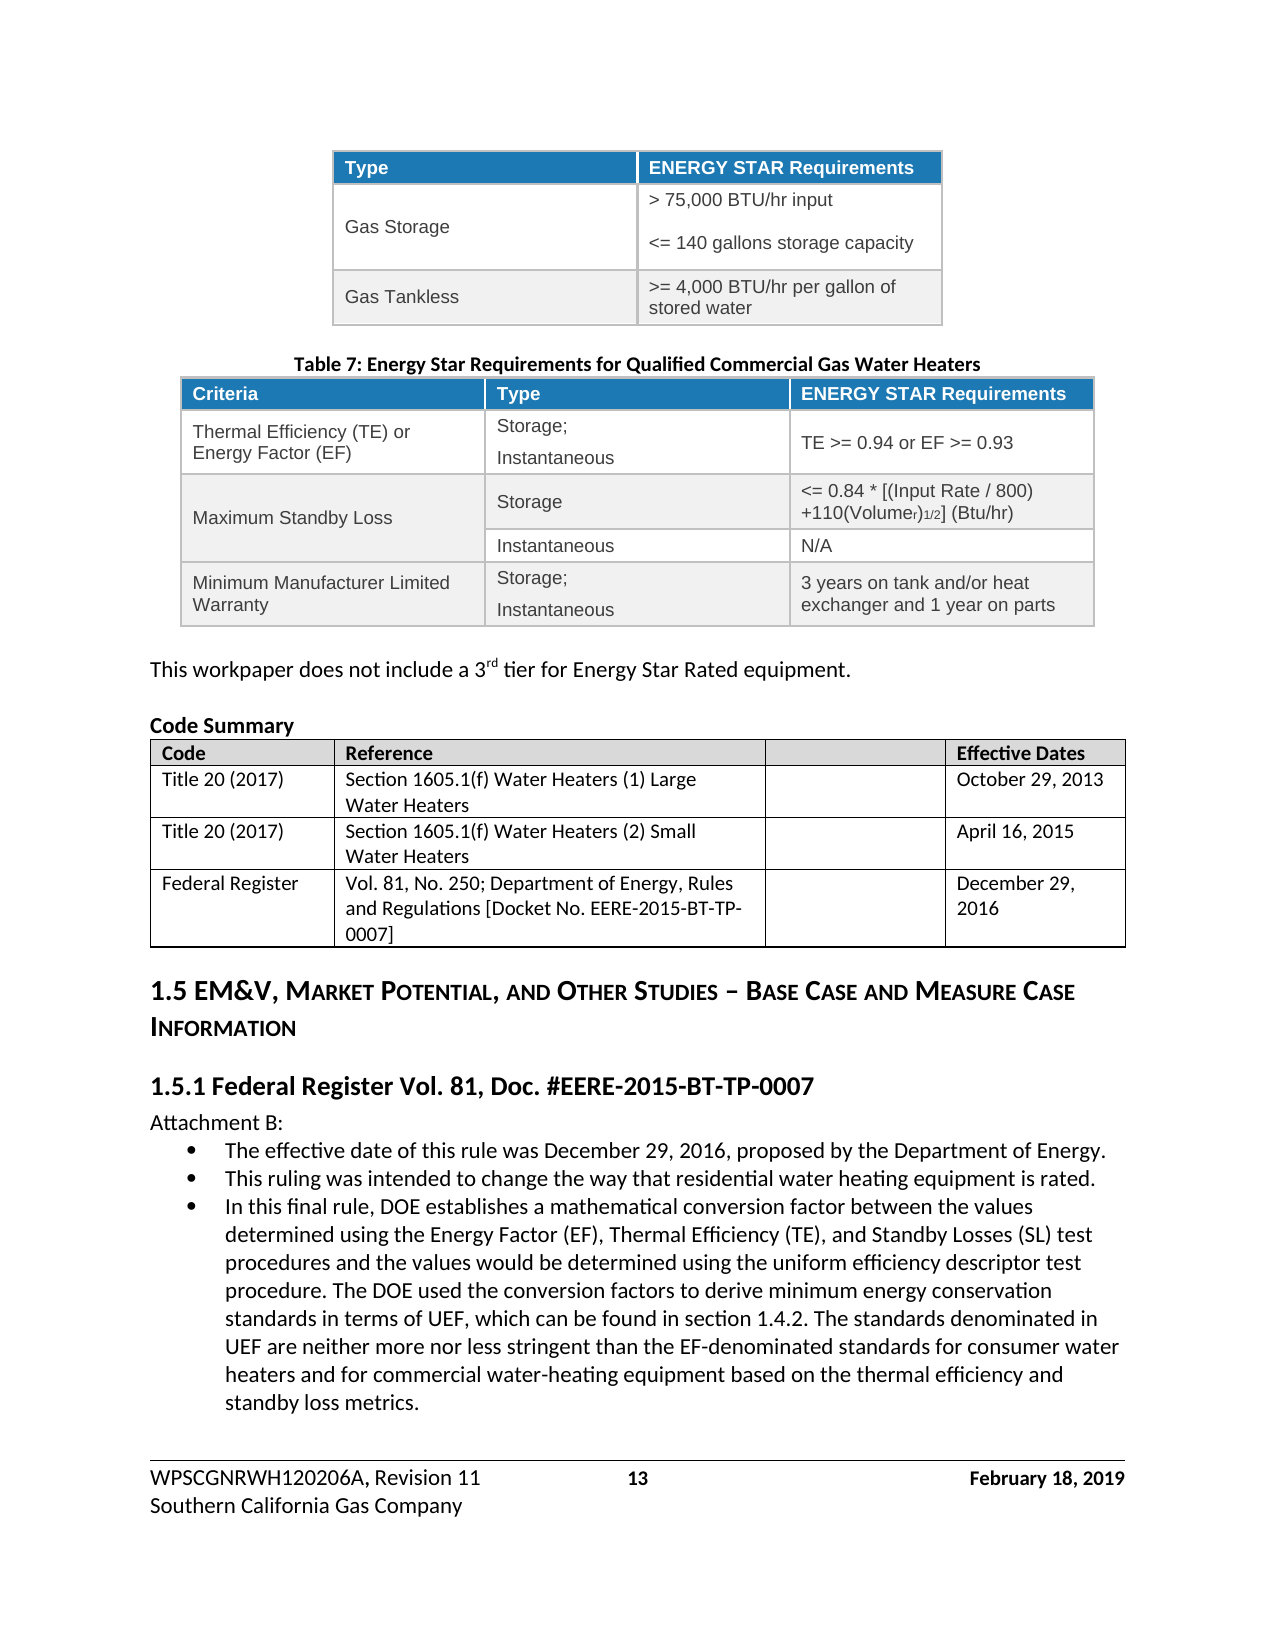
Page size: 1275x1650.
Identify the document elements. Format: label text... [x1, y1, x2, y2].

table_header Type [334, 152, 636, 183]
table_cell Storage [486, 475, 789, 528]
table_cell Title 20 (2017) [151, 818, 334, 869]
table_cell Federal Register [151, 870, 334, 946]
table_cell >= 4,000 BTU/hr per gallon of stored water [639, 271, 941, 323]
table_cell Instantaneous [486, 530, 789, 561]
table_cell Instantaneous [486, 440, 789, 473]
table_cell Instantaneous [486, 592, 789, 625]
table_header ENERGY STAR Requirements [639, 152, 941, 183]
table_cell Storage; [486, 411, 789, 440]
table_cell [766, 870, 945, 946]
table_cell [766, 766, 945, 817]
table_cell April 16, 2015 [946, 818, 1125, 869]
table_cell N/A [791, 530, 1093, 561]
table_header Type [486, 379, 789, 409]
table_header [766, 740, 945, 765]
text This workpaper does not include a 3rd tier for Energy Star Rated equipment. [150, 655, 1125, 683]
table_header Reference [335, 740, 765, 765]
table_cell Title 20 (2017) [151, 766, 334, 817]
table_cell TE >= 0.94 or EF >= 0.93 [791, 411, 1093, 473]
table_cell Minimum Manufacturer Limited Warranty [182, 563, 484, 625]
table_cell > 75,000 BTU/hr input [639, 185, 941, 214]
table_cell October 29, 2013 [946, 766, 1125, 817]
table_cell December 29, 2016 [946, 870, 1125, 946]
text Attachment B: [150, 1108, 1125, 1136]
table_cell <= 140 gallons storage capacity [639, 214, 941, 269]
table_cell Vol. 81, No. 250; Department of Energy, Rules and Regulations [Docket No. EERE-2015-BT-TP-0007] [335, 870, 765, 946]
table_cell 3 years on tank and/or heat exchanger and 1 year on parts [791, 563, 1093, 625]
table_cell <= 0.84 * [(Input Rate / 800) +110(Volumer)1/2] (Btu/hr) [791, 475, 1093, 528]
table_header Code [151, 740, 334, 765]
text Code Summary [150, 711, 1125, 739]
table_cell Storage; [486, 563, 789, 592]
list This ruling was intended to change the way that residential water heating equipment is rated. [187, 1164, 1125, 1192]
table_cell Gas Storage [334, 185, 636, 269]
table_header Effective Dates [946, 740, 1125, 765]
list The effective date of this rule was December 29, 2016, proposed by the Department of Energy. [187, 1136, 1125, 1164]
table_cell [766, 818, 945, 869]
subtitle 1.5.1 Federal Register Vol. 81, Doc. #EERE-2015-BT-TP-0007 [150, 1069, 1125, 1102]
table_header Criteria [182, 379, 484, 409]
table_cell Gas Tankless [334, 271, 636, 323]
subtitle 1.5 EM&V, Market Potential, and Other Studies – Base Case and Measure Case Information [150, 972, 1125, 1044]
list In this final rule, DOE establishes a mathematical conversion factor between the values determined using the Energy Factor (EF), Thermal Efficiency (TE), and Standby Losses (SL) test procedures and the values would be determined using the uniform efficiency descriptor test procedure. The DOE used the conversion factors to derive minimum energy conservation standards in terms of UEF, which can be found in section 1.4.2. The standards denominated in UEF are neither more nor less stringent than the EF-denominated standards for consumer water heaters and for commercial water-heating equipment based on the thermal efficiency and standby loss metrics. [187, 1192, 1125, 1416]
table_cell Thermal Efficiency (TE) or Energy Factor (EF) [182, 411, 484, 473]
text Table 7: Energy Star Requirements for Qualified Commercial Gas Water Heaters [150, 351, 1125, 376]
table_cell Section 1605.1(f) Water Heaters (2) Small Water Heaters [335, 818, 765, 869]
table_cell Section 1605.1(f) Water Heaters (1) Large Water Heaters [335, 766, 765, 817]
table_header ENERGY STAR Requirements [791, 379, 1093, 409]
table_cell Maximum Standby Loss [182, 475, 484, 561]
